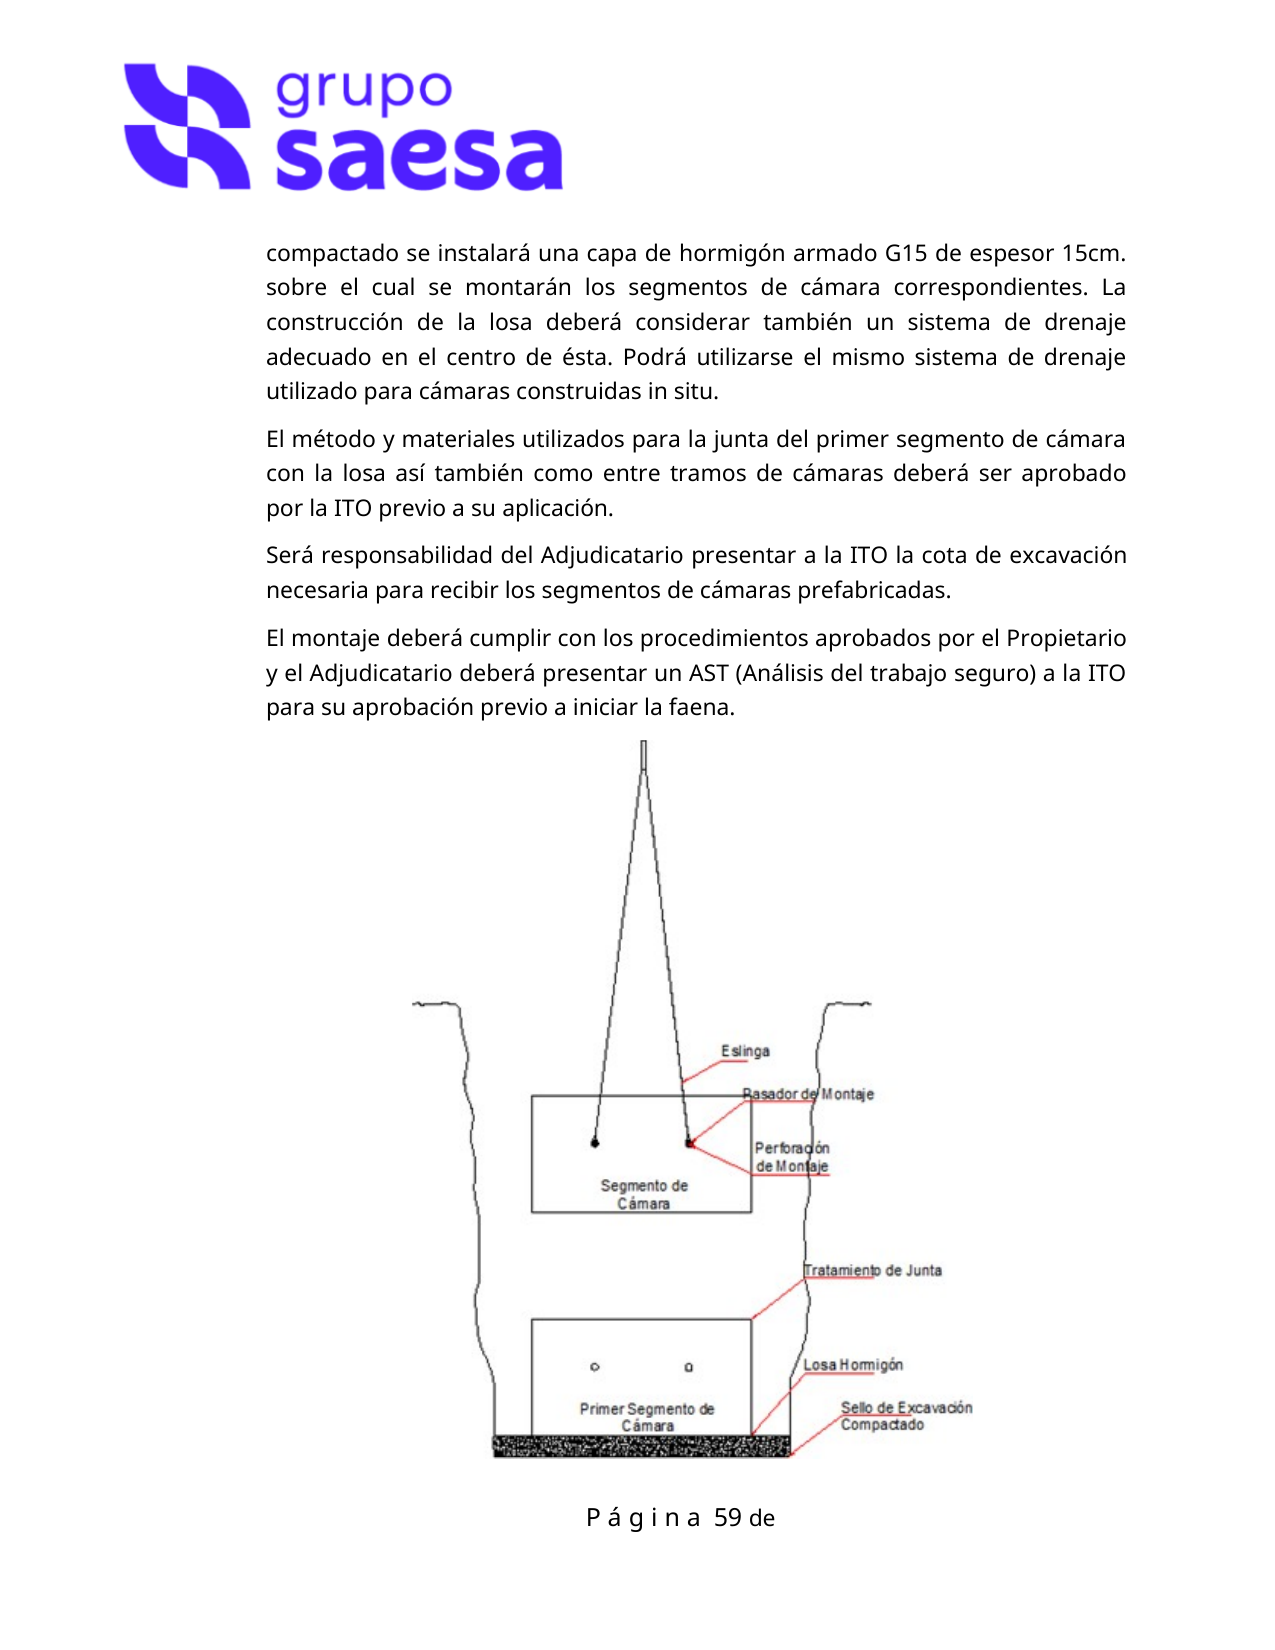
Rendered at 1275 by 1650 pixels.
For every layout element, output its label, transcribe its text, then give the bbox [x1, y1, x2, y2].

text El montaje deberá cumplir con los procedimientos aprobados por el Propietario y el Adjudicatario deberá presentar un AST (Análisis del trabajo seguro) a la ITO para su aprobación previo a iniciar la faena. [266, 622, 1128, 722]
picture [112, 54, 569, 195]
picture [411, 740, 973, 1459]
text Será responsabilidad del Adjudicatario presentar a la ITO la cota de excavación necesaria para recibir los segmentos de cámaras prefabricadas. [266, 539, 1128, 606]
text compactado se instalará una capa de hormigón armado G15 de espesor 15cm. sobre el cual se montarán los segmentos de cámara correspondientes. La construcción de la losa deberá considerar también un sistema de drenaje adecuado en el centro de ésta. Podrá utilizarse el mismo sistema de drenaje utilizado para cámaras construidas in situ. [266, 236, 1127, 406]
text El método y materiales utilizados para la junta del primer segmento de cámara con la losa así también como entre tramos de cámaras deberá ser aprobado por la ITO previo a su aplicación. [266, 423, 1127, 523]
